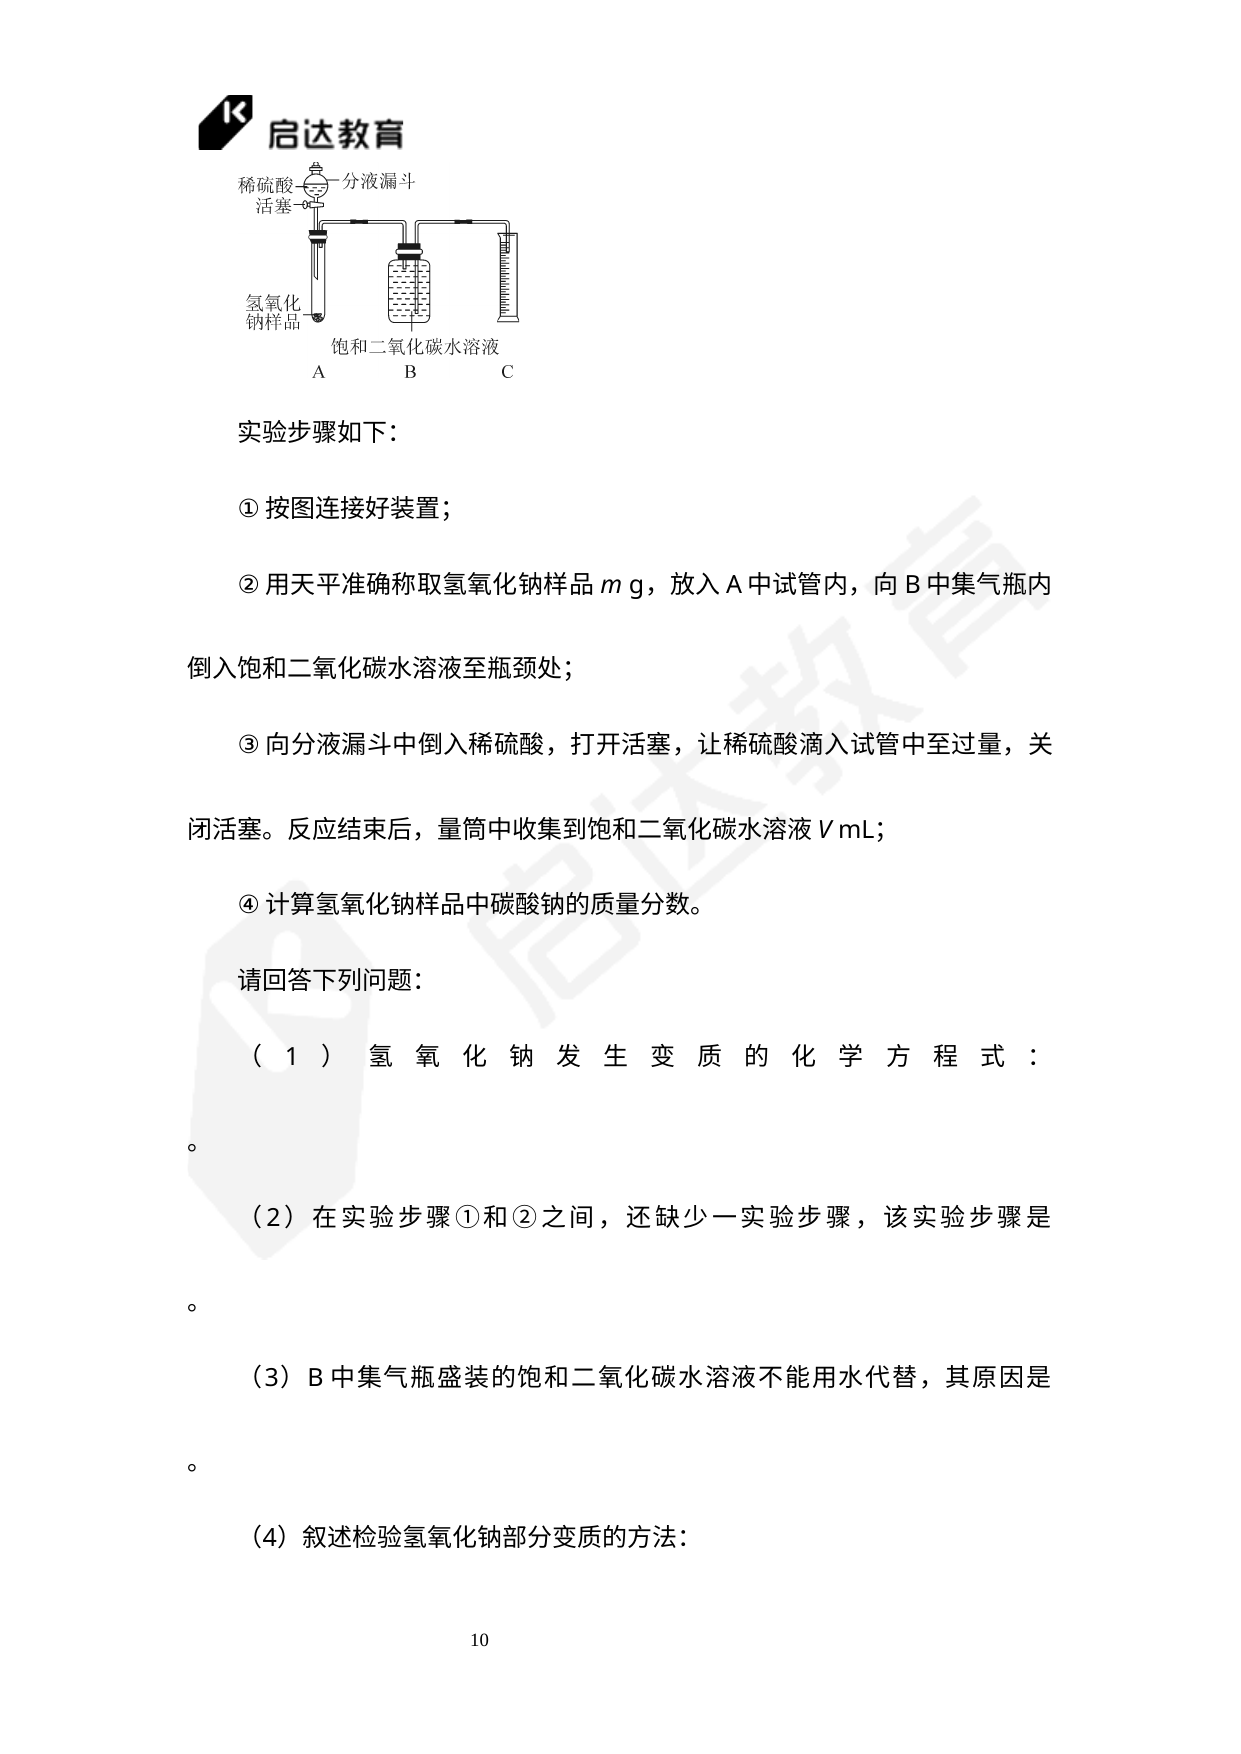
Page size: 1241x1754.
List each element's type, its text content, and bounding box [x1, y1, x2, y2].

text （1）氢氧化钠发生变质的化学方程式： 。 [187, 1022, 1053, 1172]
text ③向分液漏斗中倒入稀硫酸，打开活塞，让稀硫酸滴入试管中至过量，关闭活塞。反应结束后，量筒中收集到饱和二氧化碳水溶液V mL； [187, 710, 1053, 860]
text （4）叙述检验氢氧化钠部分变质的方法： [187, 1503, 1053, 1568]
text 请回答下列问题： [187, 946, 1053, 1011]
picture [237, 162, 520, 378]
text （2）在实验步骤①和②之间，还缺少一实验步骤，该实验步骤是 。 [187, 1183, 1053, 1332]
text ④计算氢氧化钠样品中碳酸钠的质量分数。 [187, 871, 1053, 936]
text 实验步骤如下： [187, 398, 1053, 463]
text ②用天平准确称取氢氧化钠样品m g，放入A中试管内，向B中集气瓶内倒入饱和二氧化碳水溶液至瓶颈处； [187, 550, 1053, 699]
picture [198, 95, 404, 150]
text （3）B中集气瓶盛装的饱和二氧化碳水溶液不能用水代替，其原因是 。 [187, 1343, 1053, 1492]
text ①按图连接好装置； [187, 474, 1053, 539]
